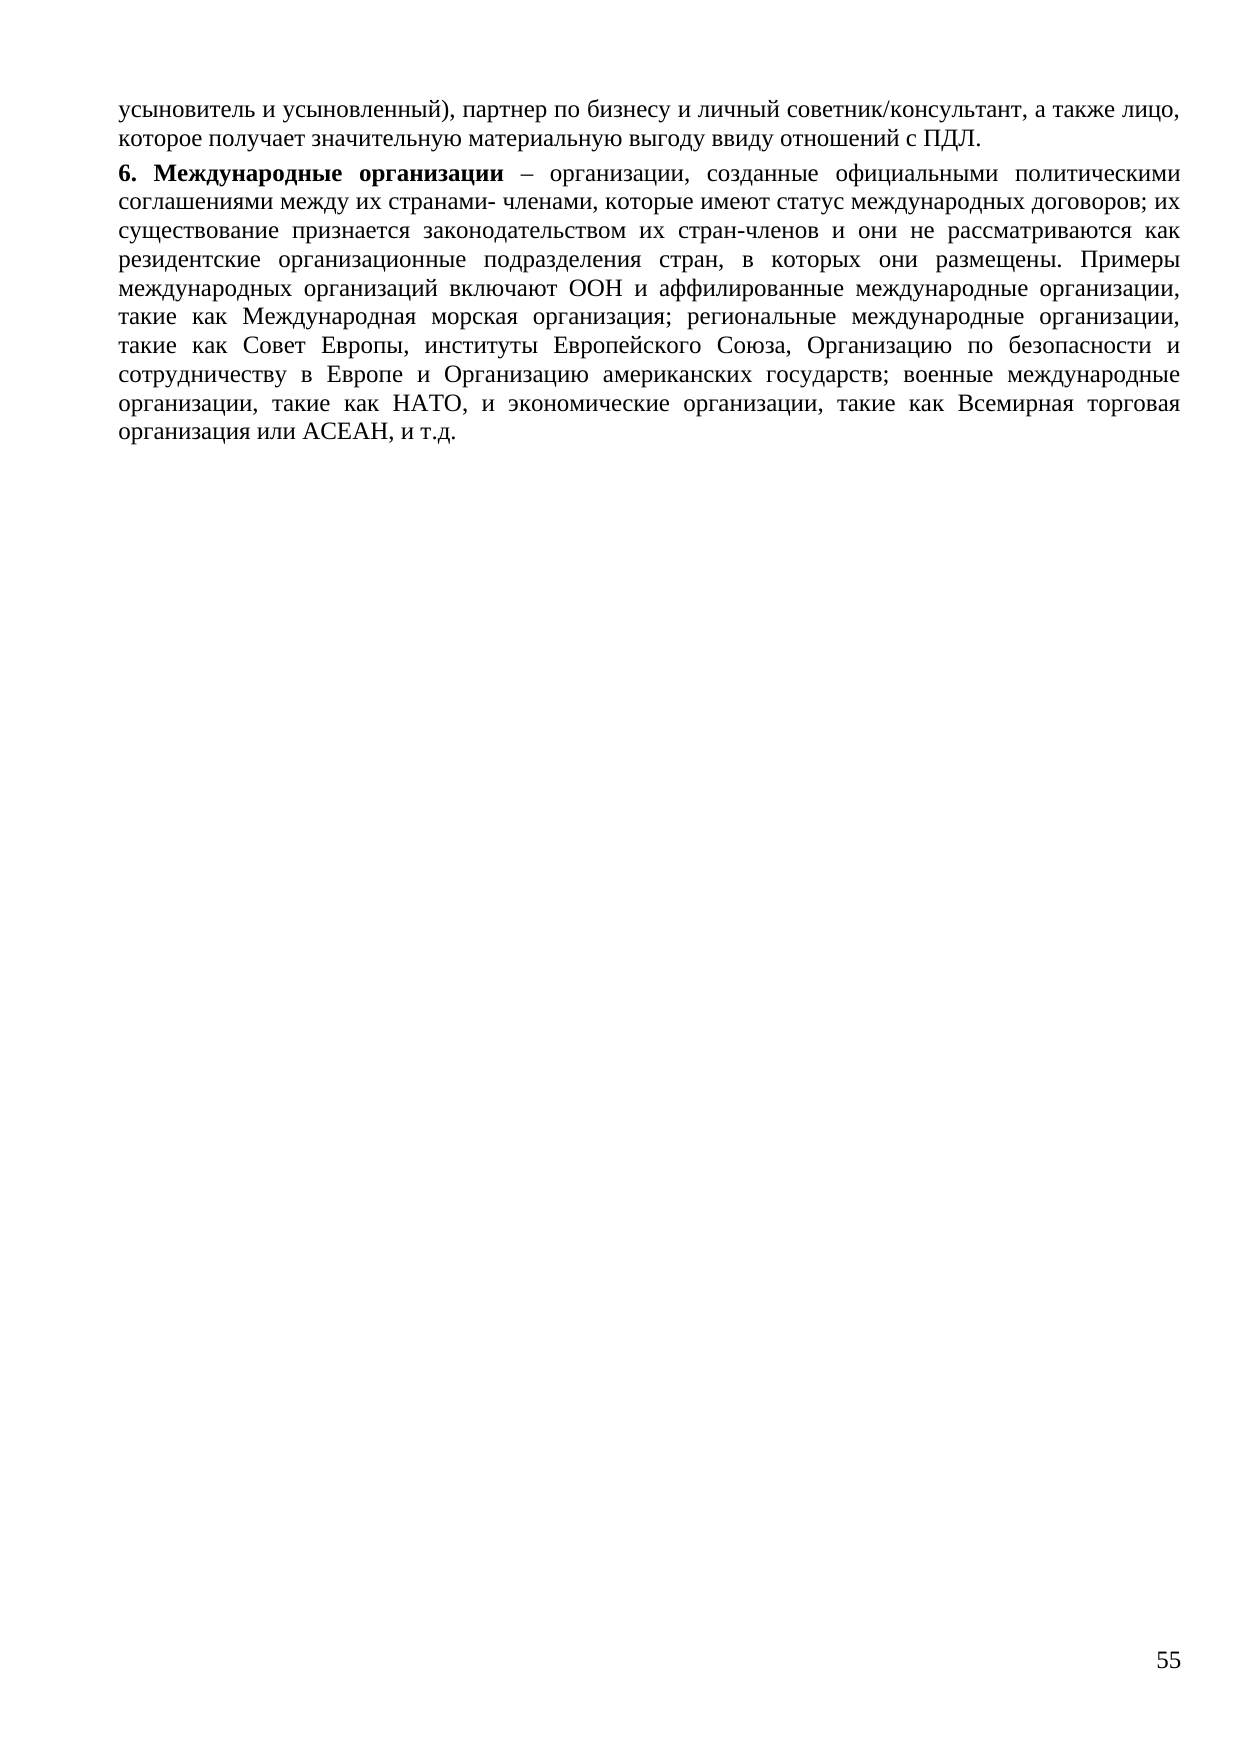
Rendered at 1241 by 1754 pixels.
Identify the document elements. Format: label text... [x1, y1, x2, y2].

text 6. Международные организации – организации, созданные официальными политическими соглашениями между их странами- членами, которые имеют статус международных договоров; их существование признается законодательством их стран-членов и они не рассматриваются как резидентские организационные подразделения стран, в которых они размещены. Примеры международных организаций включают ООН и аффилированные международные организации, такие как Международная морская организация; региональные международные организации, такие как Совет Европы, институты Европейского Союза, Организацию по безопасности и сотрудничеству в Европе и Организацию американских государств; военные международные организации, такие как НАТО, и экономические организации, такие как Всемирная торговая организация или АСЕАН, и т.д. [118, 158, 1181, 445]
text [118, 94, 1181, 151]
